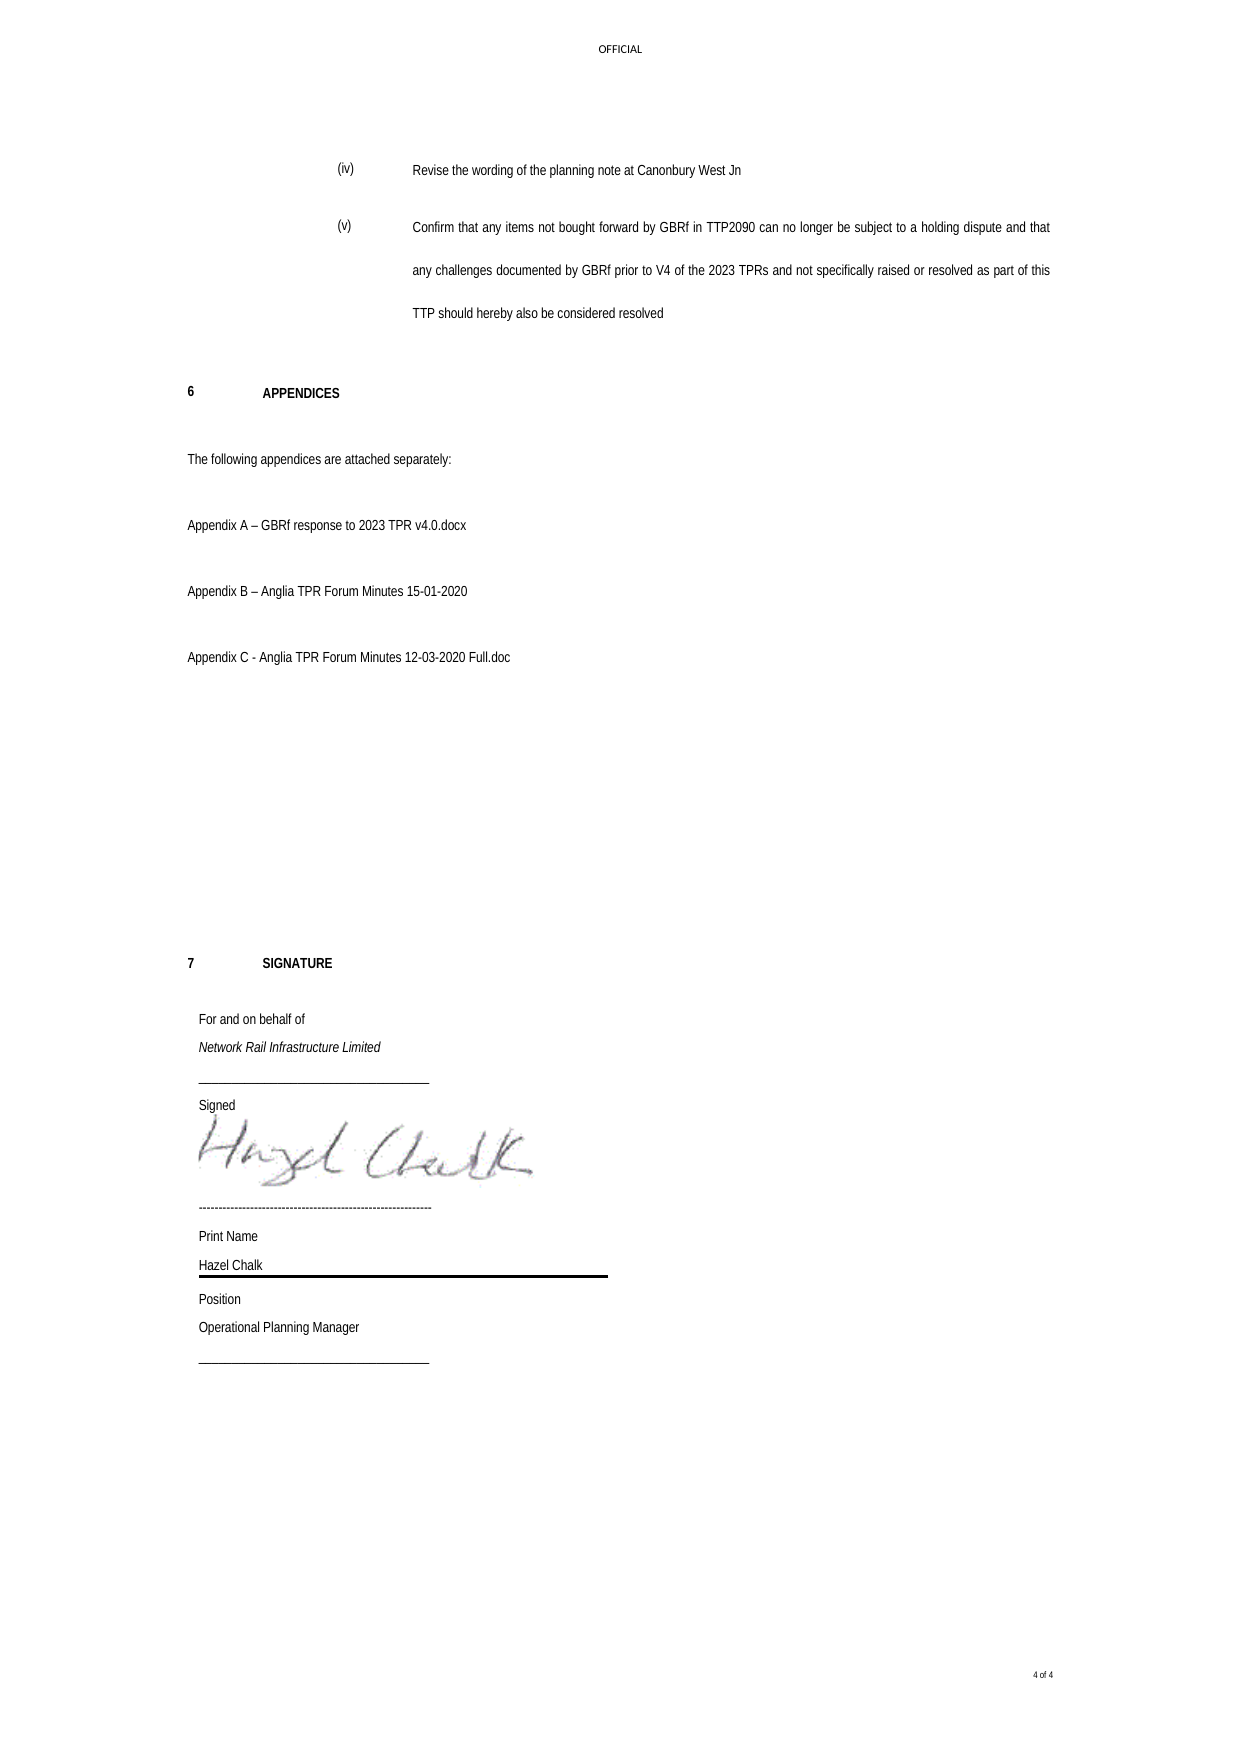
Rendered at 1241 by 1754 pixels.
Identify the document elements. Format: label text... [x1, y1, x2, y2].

text The following appendices are attached separately: [187, 439, 1053, 468]
picture [198, 1113, 544, 1188]
list APPENDICES [187, 373, 1053, 402]
text Appendix C - Anglia TPR Forum Minutes 12-03-2020 Full.doc [187, 637, 1053, 665]
list Confirm that any items not bought forward by GBRf in TTP2090 can no longer be subject to a holding dispute and that any challenges documented by GBRf prior to V4 of the 2023 TPRs and not specifically raised or resolved as part of this TTP should hereby also be considered resolved [337, 207, 1053, 322]
text Appendix B – Anglia TPR Forum Minutes 15-01-2020 [187, 571, 1053, 599]
table_header For and on behalf of Network Rail Infrastructure Limited ___________________________________ Signed ----------------------------------------------------------- Print Name Hazel Chalk Position Operational Planning Manager ___________________________________ [188, 999, 619, 1364]
text 7 SIGNATURE [187, 943, 1053, 972]
text Appendix A – GBRf response to 2023 TPR v4.0.docx [187, 505, 1053, 533]
list Revise the wording of the planning note at Canonbury West Jn [337, 150, 1053, 179]
